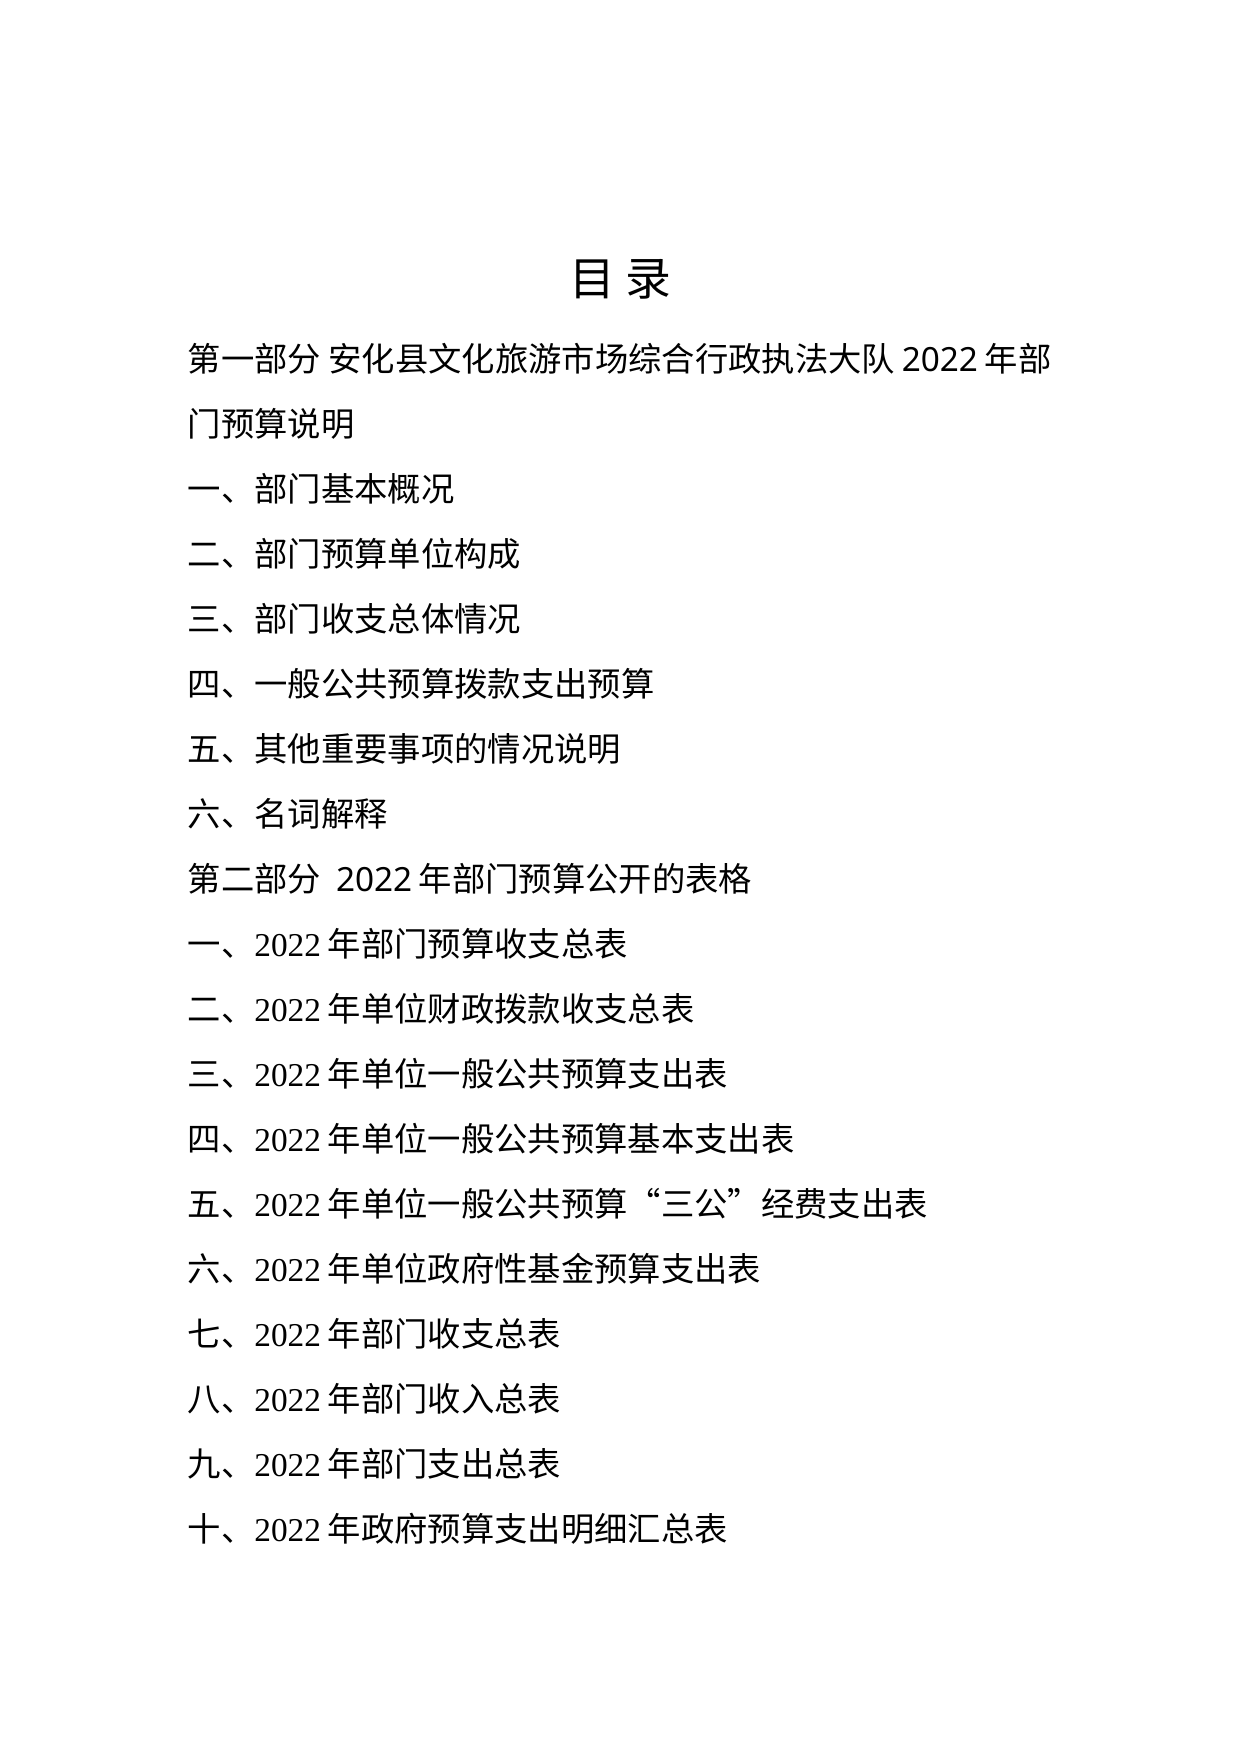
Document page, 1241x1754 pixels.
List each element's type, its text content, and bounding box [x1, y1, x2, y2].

text 四、一般公共预算拨款支出预算 [187, 649, 1053, 714]
text 九、2022年部门支出总表 [187, 1429, 1053, 1494]
text 五、2022年单位一般公共预算“三公”经费支出表 [187, 1169, 1053, 1234]
text 二、2022年单位财政拨款收支总表 [187, 974, 1053, 1039]
text 七、2022年部门收支总表 [187, 1299, 1053, 1364]
text 八、2022年部门收入总表 [187, 1364, 1053, 1429]
text 目 录 [187, 227, 1053, 324]
text 五、其他重要事项的情况说明 [187, 714, 1053, 779]
text 六、2022年单位政府性基金预算支出表 [187, 1234, 1053, 1299]
text 二、部门预算单位构成 [187, 519, 1053, 584]
text 四、2022年单位一般公共预算基本支出表 [187, 1104, 1053, 1169]
text 三、部门收支总体情况 [187, 584, 1053, 649]
text 一、部门基本概况 [187, 454, 1053, 519]
text 第一部分 安化县文化旅游市场综合行政执法大队2022年部门预算说明 [187, 324, 1053, 454]
text 六、名词解释 [187, 779, 1053, 844]
text 十、2022年政府预算支出明细汇总表 [187, 1494, 1053, 1559]
text 一、2022年部门预算收支总表 [187, 909, 1053, 974]
text 第二部分 2022年部门预算公开的表格 [187, 844, 1053, 909]
text 三、2022年单位一般公共预算支出表 [187, 1039, 1053, 1104]
